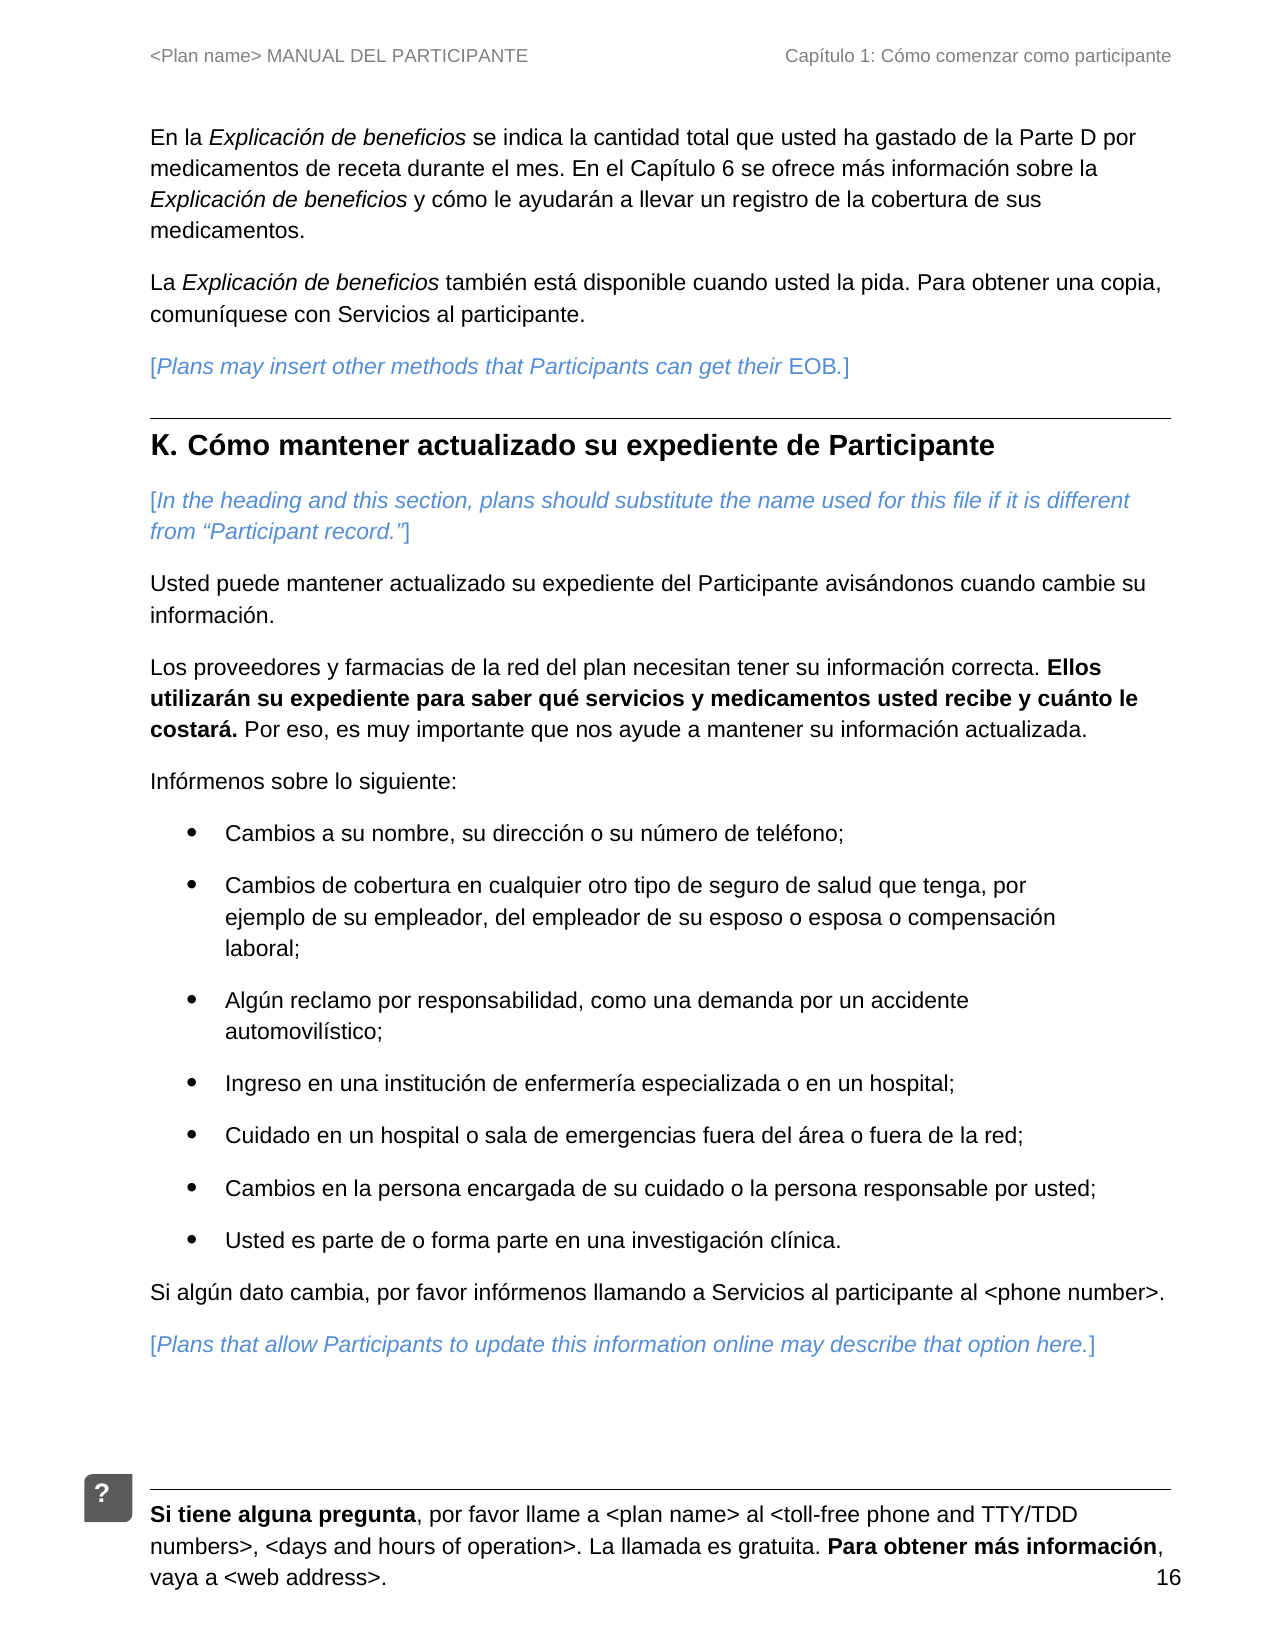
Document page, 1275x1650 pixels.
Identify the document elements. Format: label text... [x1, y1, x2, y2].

text [In the heading and this section, plans should substitute the name used for this file if it is different from “Participant record.”] [150, 483, 1171, 546]
text La Explicación de beneficios también está disponible cuando usted la pida. Para obtener una copia, comuníquese con Servicios al participante. [150, 266, 1171, 328]
text Infórmenos sobre lo siguiente: [150, 765, 1171, 796]
list Cambios de cobertura en cualquier otro tipo de seguro de salud que tenga, por ejemplo de su empleador, del empleador de su esposo o esposa o compensación laboral; [187, 869, 1096, 963]
list Usted es parte de o forma parte en una investigación clínica. [187, 1223, 1096, 1254]
subtitle Cómo mantener actualizado su expediente de Participante [150, 419, 1171, 463]
list Cambios a su nombre, su dirección o su número de teléfono; [187, 817, 1096, 848]
text [Plans may insert other methods that Participants can get their EOB.] [150, 349, 1171, 380]
list Cuidado en un hospital o sala de emergencias fuera del área o fuera de la red; [187, 1119, 1096, 1150]
text Si algún dato cambia, por favor infórmenos llamando a Servicios al participante al <phone number>. [150, 1275, 1171, 1306]
list Ingreso en una institución de enfermería especializada o en un hospital; [187, 1067, 1096, 1098]
list Cambios en la persona encargada de su cuidado o la persona responsable por usted; [187, 1171, 1096, 1202]
list Algún reclamo por responsabilidad, como una demanda por un accidente automovilístico; [187, 983, 1096, 1046]
text Usted puede mantener actualizado su expediente del Participante avisándonos cuando cambie su información. [150, 567, 1171, 629]
text [Plans that allow Participants to update this information online may describe that option here.] [150, 1327, 1171, 1358]
text Los proveedores y farmacias de la red del plan necesitan tener su información correcta. Ellos utilizarán su expediente para saber qué servicios y medicamentos usted recibe y cuánto le costará. Por eso, es muy importante que nos ayude a mantener su información actualizada. [150, 650, 1171, 744]
text En la Explicación de beneficios se indica la cantidad total que usted ha gastado de la Parte D por medicamentos de receta durante el mes. En el Capítulo 6 se ofrece más información sobre la Explicación de beneficios y cómo le ayudarán a llevar un registro de la cobertura de sus medicamentos. [150, 120, 1171, 245]
